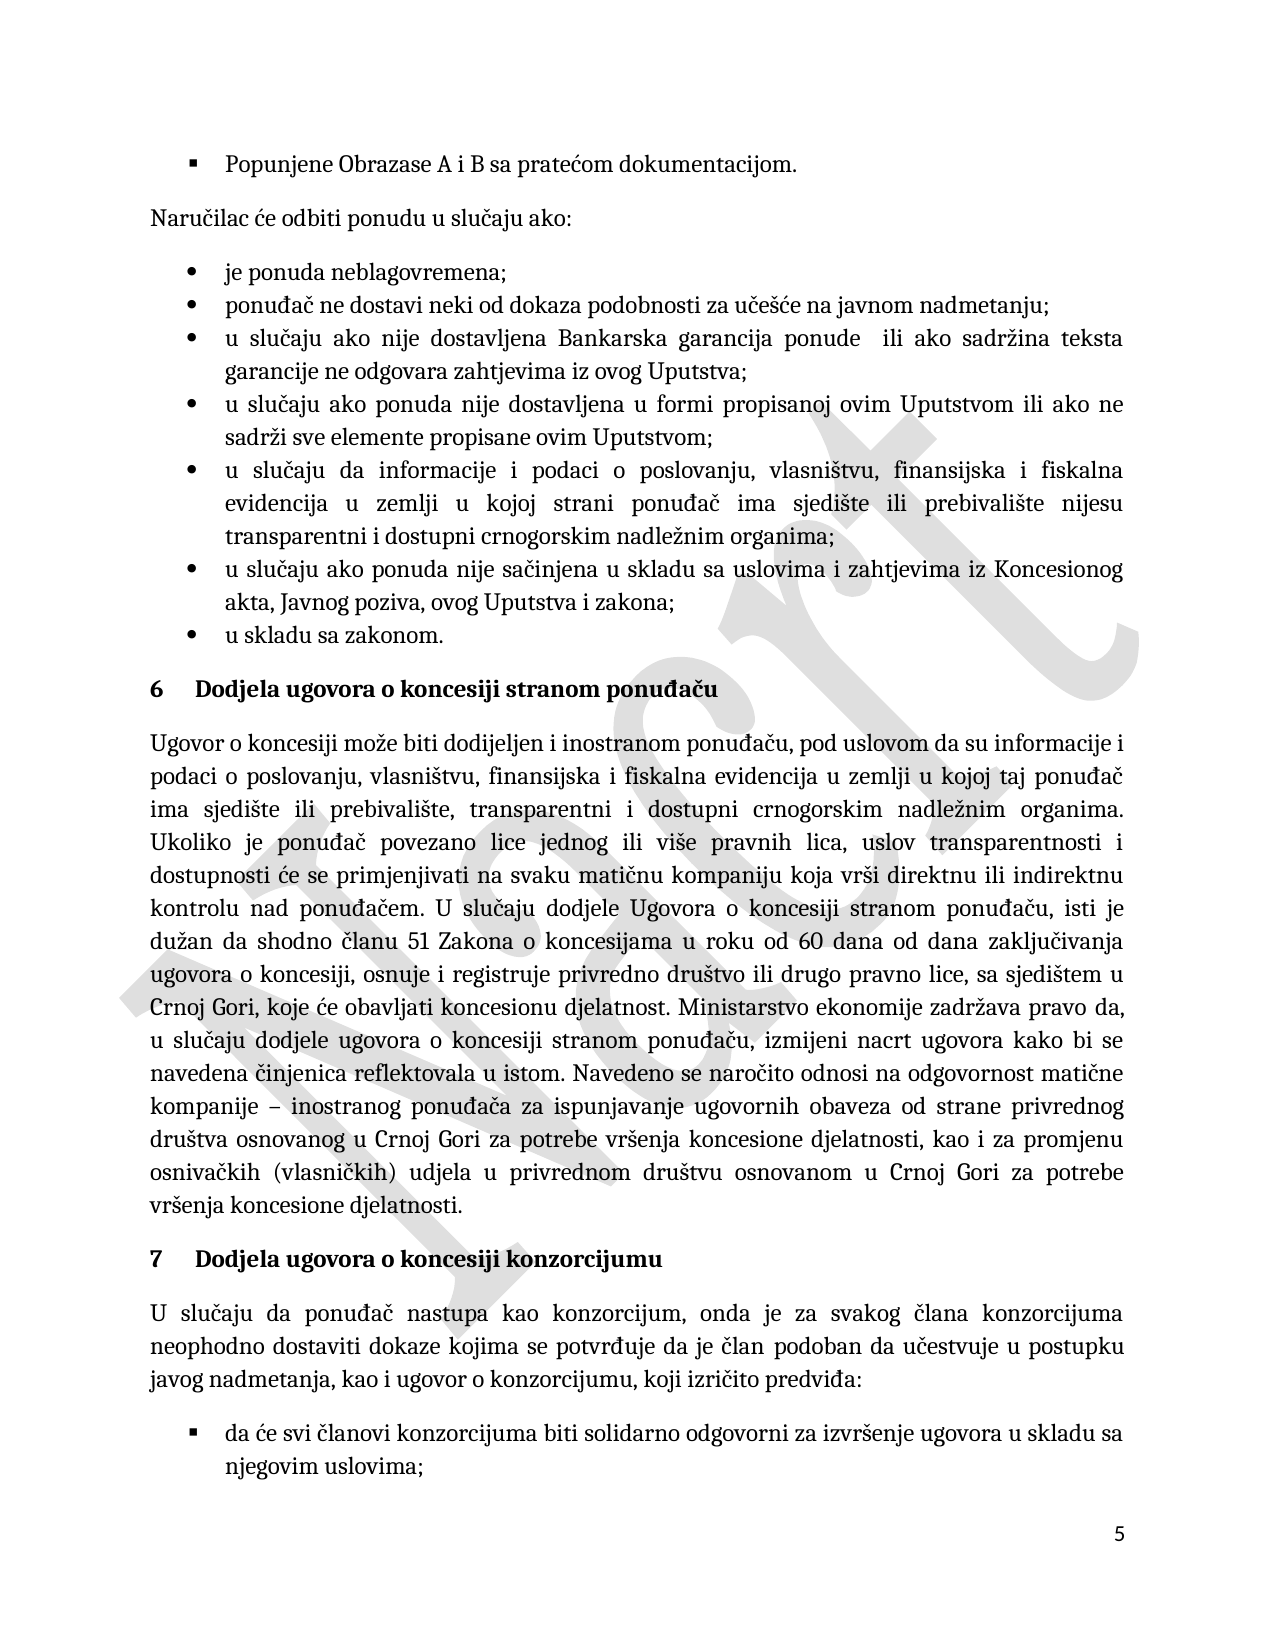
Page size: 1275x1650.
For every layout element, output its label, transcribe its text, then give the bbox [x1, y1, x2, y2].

list da će svi članovi konzorcijuma biti solidarno odgovorni za izvršenje ugovora u skladu sa njegovim uslovima; [187, 1418, 1125, 1480]
list Popunjene Obrazase A i B sa pratećom dokumentacijom. [187, 150, 1125, 179]
list u slučaju ako nije dostavljena Bankarska garancija ponude ili ako sadržina teksta garancije ne odgovara zahtjevima iz ovog Uputstva; [187, 324, 1125, 386]
subtitle Dodjela ugovora o koncesiji konzorcijumu [150, 1245, 1125, 1273]
text Naručilac će odbiti ponudu u slučaju ako: [150, 204, 1125, 233]
list u slučaju ako ponuda nije sačinjena u skladu sa uslovima i zahtjevima iz Koncesionog akta, Javnog poziva, ovog Uputstva i zakona; [187, 555, 1125, 617]
subtitle Dodjela ugovora o koncesiji stranom ponuđaču [150, 675, 1125, 703]
list je ponuda neblagovremena; [187, 258, 1125, 286]
text Ugovor o koncesiji može biti dodijeljen i inostranom ponuđaču, pod uslovom da su informacije i podaci o poslovanju, vlasništvu, finansijska i fiskalna evidencija u zemlji u kojoj taj ponuđač ima sjedište ili prebivalište, transparentni i dostupni crnogorskim nadležnim organima. Ukoliko je ponuđač povezano lice jednog ili više pravnih lica, uslov transparentnosti i dostupnosti će se primjenjivati na svaku matičnu kompaniju koja vrši direktnu ili indirektnu kontrolu nad ponuđačem. U slučaju dodjele Ugovora o koncesiji stranom ponuđaču, isti je dužan da shodno članu 51 Zakona o koncesijama u roku od 60 dana od dana zaključivanja ugovora o koncesiji, osnuje i registruje privredno društvo ili drugo pravno lice, sa sjedištem u Crnoj Gori, koje će obavljati koncesionu djelatnost. Ministarstvo ekonomije zadržava pravo da, u slučaju dodjele ugovora o koncesiji stranom ponuđaču, izmijeni nacrt ugovora kako bi se navedena činjenica reflektovala u istom. Navedeno se naročito odnosi na odgovornost matične kompanije – inostranog ponuđača za ispunjavanje ugovornih obaveza od strane privrednog društva osnovanog u Crnoj Gori za potrebe vršenja koncesione djelatnosti, kao i za promjenu osnivačkih (vlasničkih) udjela u privrednom društvu osnovanom u Crnoj Gori za potrebe vršenja koncesione djelatnosti. [150, 729, 1125, 1220]
list u skladu sa zakonom. [187, 621, 1125, 650]
text U slučaju da ponuđač nastupa kao konzorcijum, onda je za svakog člana konzorcijuma neophodno dostaviti dokaze kojima se potvrđuje da je član podoban da učestvuje u postupku javog nadmetanja, kao i ugovor o konzorcijumu, koji izričito predviđa: [150, 1299, 1125, 1393]
list u slučaju da informacije i podaci o poslovanju, vlasništvu, finansijska i fiskalna evidencija u zemlji u kojoj strani ponuđač ima sjedište ili prebivalište nijesu transparentni i dostupni crnogorskim nadležnim organima; [187, 456, 1125, 551]
list ponuđač ne dostavi neki od dokaza podobnosti za učešće na javnom nadmetanju; [187, 291, 1125, 319]
list u slučaju ako ponuda nije dostavljena u formi propisanoj ovim Uputstvom ili ako ne sadrži sve elemente propisane ovim Uputstvom; [187, 390, 1125, 452]
